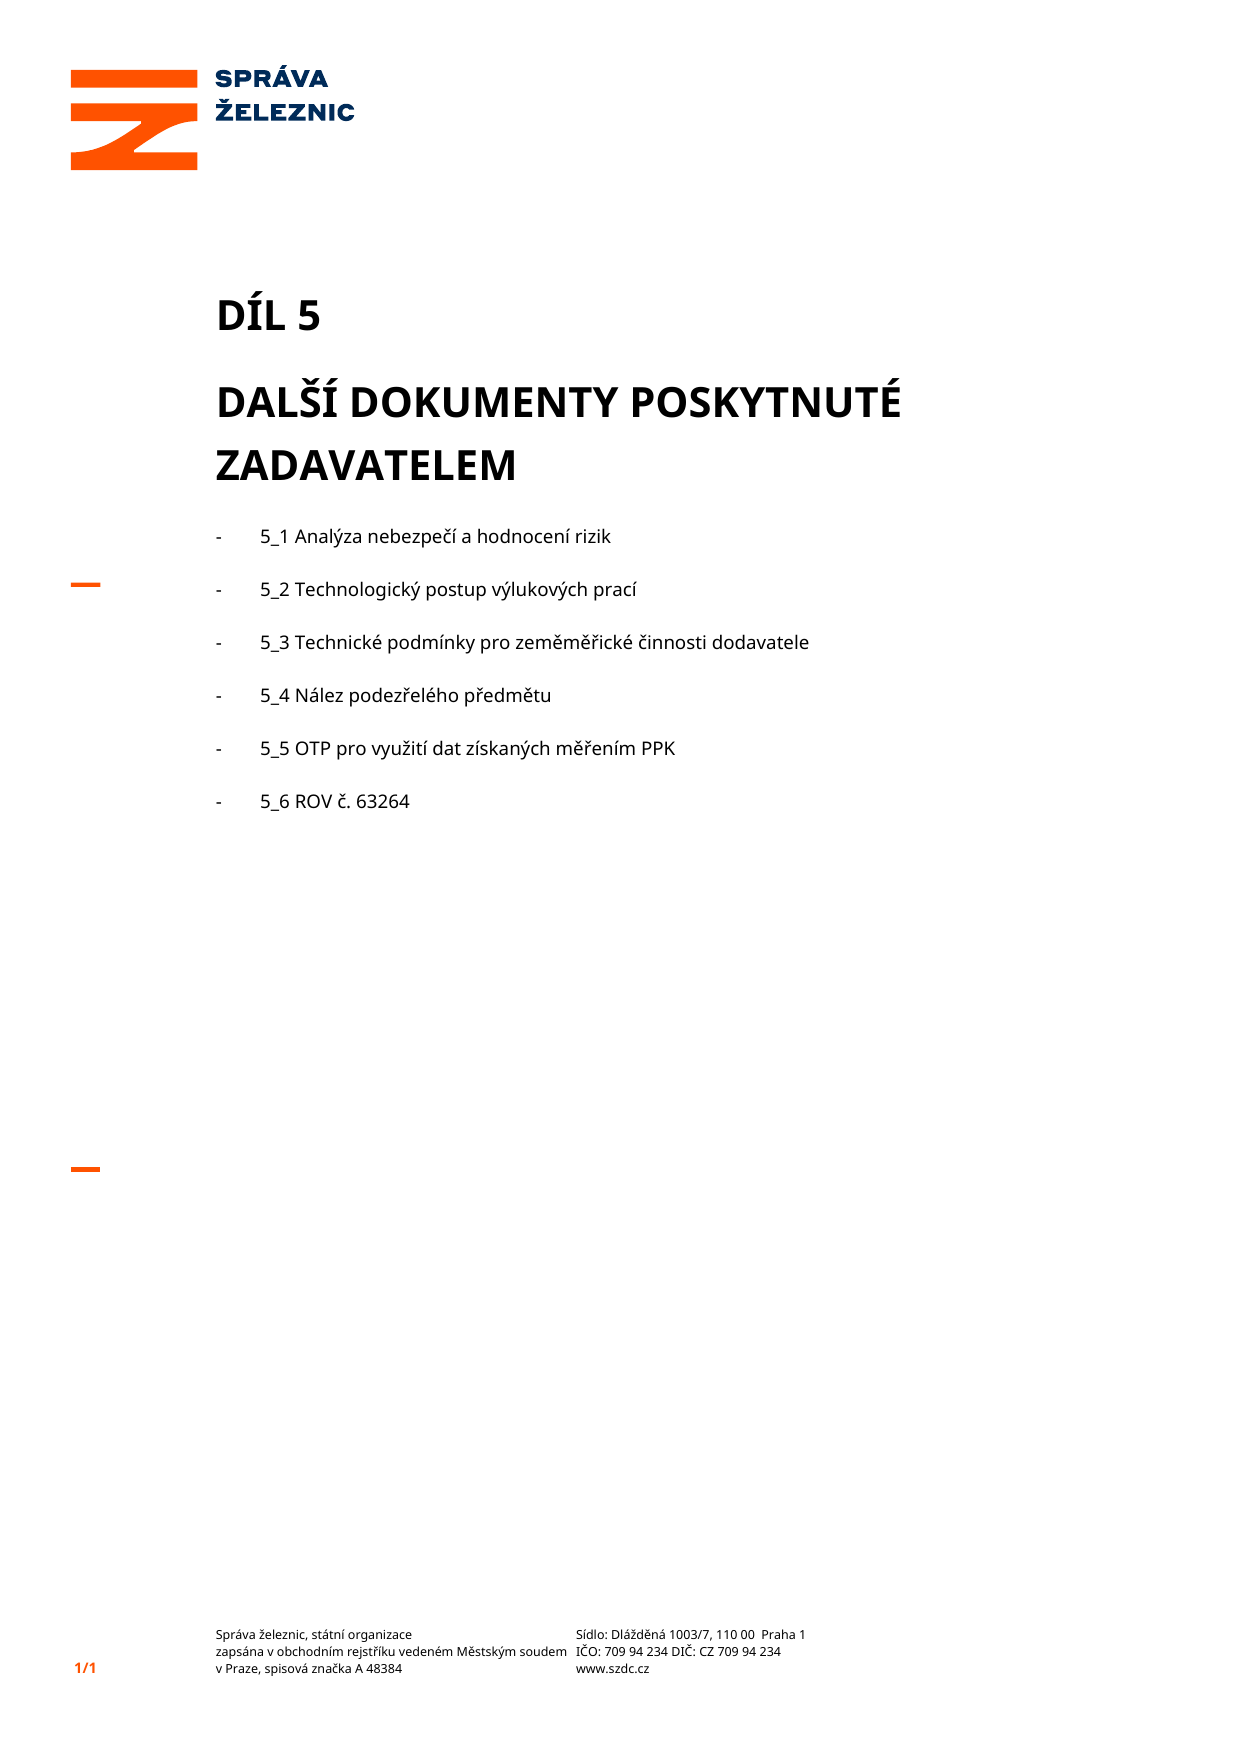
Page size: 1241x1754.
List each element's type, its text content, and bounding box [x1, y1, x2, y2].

list 5_1 Analýza nebezpečí a hodnocení rizik [216, 523, 1122, 548]
list 5_4 Nález podezřelého předmětu [216, 682, 1122, 708]
text DÍL 5 [216, 286, 1122, 343]
text DALŠÍ DOKUMENTY POSKYTNUTÉ ZADAVATELEM [216, 373, 1122, 492]
list 5_2 Technologický postup výlukových prací [216, 576, 1122, 602]
list 5_5 OTP pro využití dat získaných měřením PPK [216, 735, 1122, 761]
list 5_6 ROV č. 63264 [216, 788, 1122, 814]
list 5_3 Technické podmínky pro zeměměřické činnosti dodavatele [216, 629, 1122, 654]
